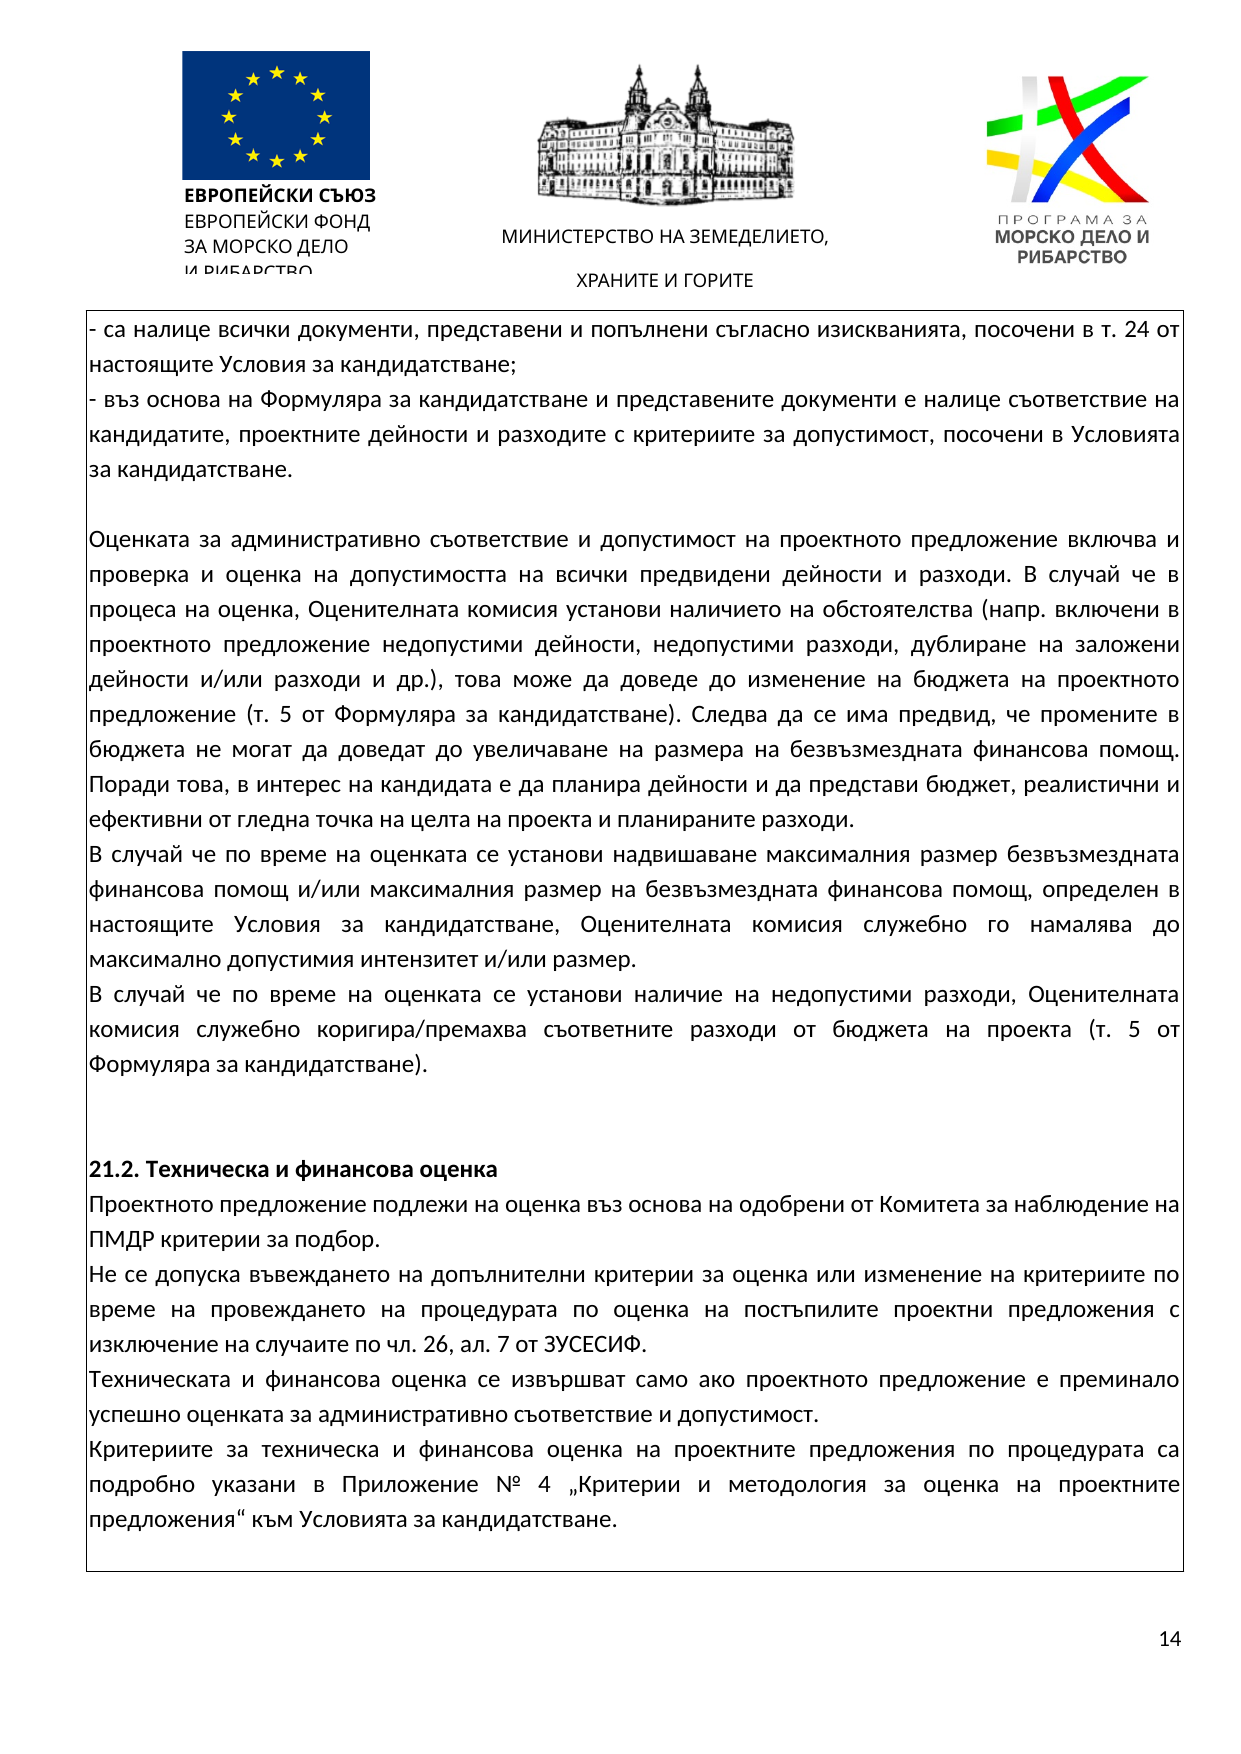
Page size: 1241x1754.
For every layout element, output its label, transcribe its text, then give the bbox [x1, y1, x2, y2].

text - въз основа на Формуляра за кандидатстване и представените документи е налице съответствие на кандидатите, проектните дейности и разходите с критериите за допустимост, посочени в Условията за кандидатстване. [87, 380, 1183, 484]
picture [929, 43, 1201, 288]
text 21.2. Техническа и финансова оценка [87, 1150, 1183, 1184]
text Не се допуска въвеждането на допълнителни критерии за оценка или изменение на критериите по време на провеждането на процедурата по оценка на постъпилите проектни предложения с изключение на случаите по чл. 26, ал. 7 от ЗУСЕСИФ. [87, 1255, 1183, 1359]
text - са налице всички документи, представени и попълнени съгласно изискванията, посочени в т. 24 от настоящите Условия за кандидатстване; [87, 311, 1183, 379]
picture [531, 60, 807, 210]
text Проектното предложение подлежи на оценка въз основа на одобрени от Комитета за наблюдение на ПМДР критерии за подбор. [87, 1185, 1183, 1254]
text Техническата и финансова оценка се извършват само ако проектното предложение е преминало успешно оценката за административно съответствие и допустимост. [87, 1360, 1183, 1429]
text Критериите за техническа и финансова оценка на проектните предложения по процедурата са подробно указани в Приложение № 4 „Критерии и методология за оценка на проектните предложения“ към Условията за кандидатстване. [87, 1430, 1183, 1534]
text В случай че по време на оценката се установи надвишаване максималния размер безвъзмездната финансова помощ и/или максималния размер на безвъзмездната финансова помощ, определен в настоящите Условия за кандидатстване, Оценителната комисия служебно го намалява до максимално допустимия интензитет и/или размер. [87, 835, 1183, 974]
text Оценката за административно съответствие и допустимост на проектното предложение включва и проверка и оценка на допустимостта на всички предвидени дейности и разходи. В случай че в процеса на оценка, Оценителната комисия установи наличието на обстоятелства (напр. включени в проектното предложение недопустими дейности, недопустими разходи, дублиране на заложени дейности и/или разходи и др.), това може да доведе до изменение на бюджета на проектното предложение (т. 5 от Формуляра за кандидатстване). Следва да се има предвид, че промените в бюджета не могат да доведат до увеличаване на размера на безвъзмездната финансова помощ. Поради това, в интерес на кандидата е да планира дейности и да представи бюджет, реалистични и ефективни от гледна точка на целта на проекта и планираните разходи. [87, 520, 1183, 834]
text В случай че по време на оценката се установи наличие на недопустими разходи, Оценителната комисия служебно коригира/премахва съответните разходи от бюджета на проекта (т. 5 от Формуляра за кандидатстване). [87, 975, 1183, 1079]
